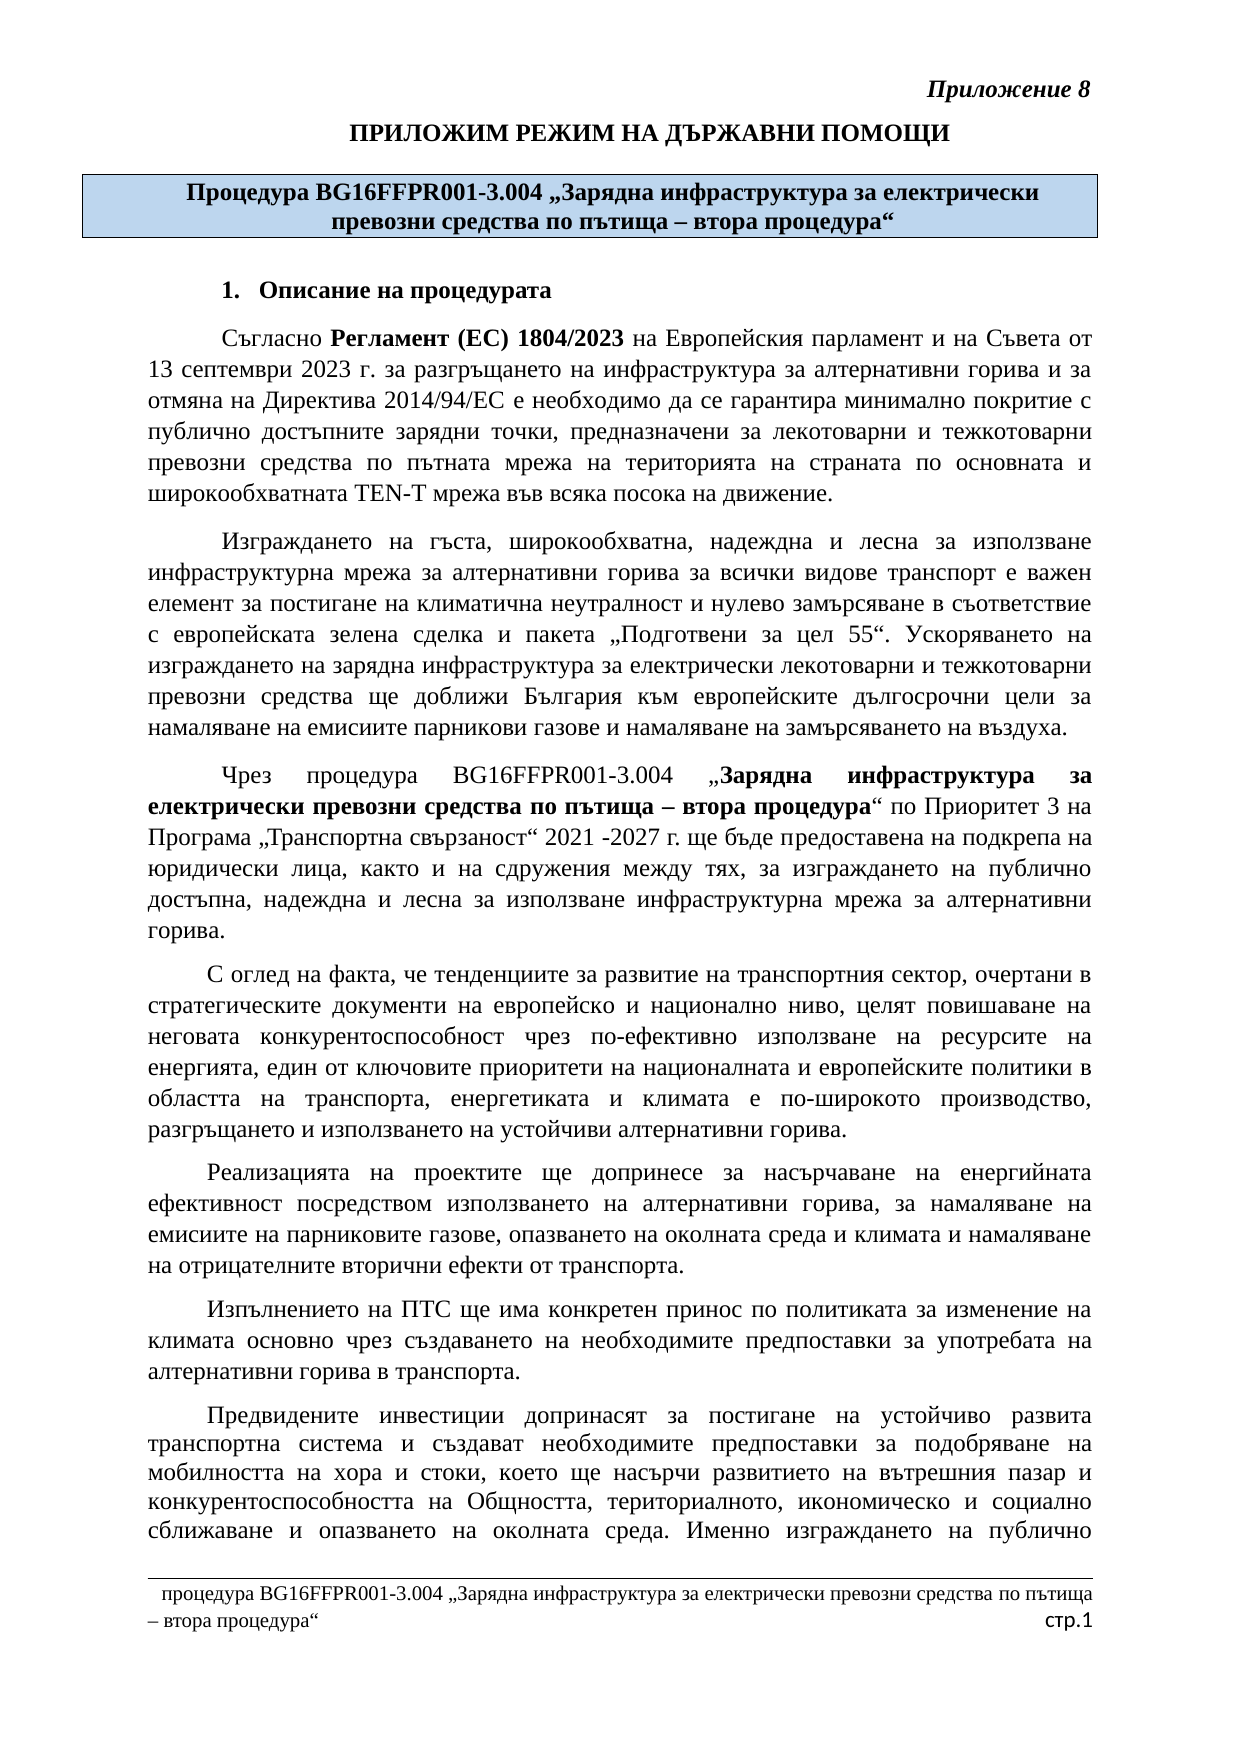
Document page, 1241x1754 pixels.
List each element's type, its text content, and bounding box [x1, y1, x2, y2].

text С оглед на факта, че тенденциите за развитие на транспортния сектор, очертани в стратегическите документи на европейско и национално ниво, целят повишаване на неговата конкурентоспособност чрез по-ефективно използване на ресурсите на енергията, един от ключовите приоритети на националната и европейските политики в областта на транспорта, енергетиката и климата е по-широкото производство, разгръщането и използването на устойчиви алтернативни горива. [148, 959, 1093, 1143]
text Изпълнението на ПТС ще има конкретен принос по политиката за изменение на климата основно чрез създаването на необходимите предпоставки за употребата на алтернативни горива в транспорта. [148, 1294, 1093, 1385]
text ПРИЛОЖИМ РЕЖИМ НА ДЪРЖАВНИ ПОМОЩИ [148, 118, 1093, 147]
text Съгласно Регламент (ЕС) 1804/2023 на Европейския парламент и на Съвета от 13 септември 2023 г. за разгръщането на инфраструктура за алтернативни горива и за отмяна на Директива 2014/94/ЕС е необходимо да се гарантира минимално покритие с публично достъпните зарядни точки, предназначени за лекотоварни и тежкотоварни превозни средства по пътната мрежа на територията на страната по основната и широкообхватната TEN-T мрежа във всяка посока на движение. [148, 323, 1093, 507]
text Чрез процедура BG16FFPR001-3.004 „Зарядна инфраструктура за електрически превозни средства по пътища – втора процедура“ по Приоритет 3 на Програма „Транспортна свързаност“ 2021 -2027 г. ще бъде предоставена на подкрепа на юридически лица, както и на сдружения между тях, за изграждането на публично достъпна, надеждна и лесна за използване инфраструктурна мрежа за алтернативни горива. [148, 760, 1093, 944]
text Процедура BG16FFPR001-3.004 „Зарядна инфраструктура за електрически превозни средства по пътища – втора процедура“ [83, 175, 1097, 237]
text Изграждането на гъста, широкообхватна, надеждна и лесна за използване инфраструктурна мрежа за алтернативни горива за всички видове транспорт е важен елемент за постигане на климатична неутралност и нулево замърсяване в съответствие с европейската зелена сделка и пакета „Подготвени за цел 55“. Ускоряването на изграждането на зарядна инфраструктура за електрически лекотоварни и тежкотоварни превозни средства ще доближи България към европейските дългосрочни цели за намаляване на емисиите парникови газове и намаляване на замърсяването на въздуха. [148, 526, 1093, 741]
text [148, 1400, 1093, 1543]
list Описание на процедурата [221, 275, 1093, 304]
text Реализацията на проектите ще допринесе за насърчаване на енергийната ефективност посредством използването на алтернативни горива, за намаляване на емисиите на парниковите газове, опазването на околната среда и климата и намаляване на отрицателните вторични ефекти от транспорта. [148, 1157, 1093, 1279]
